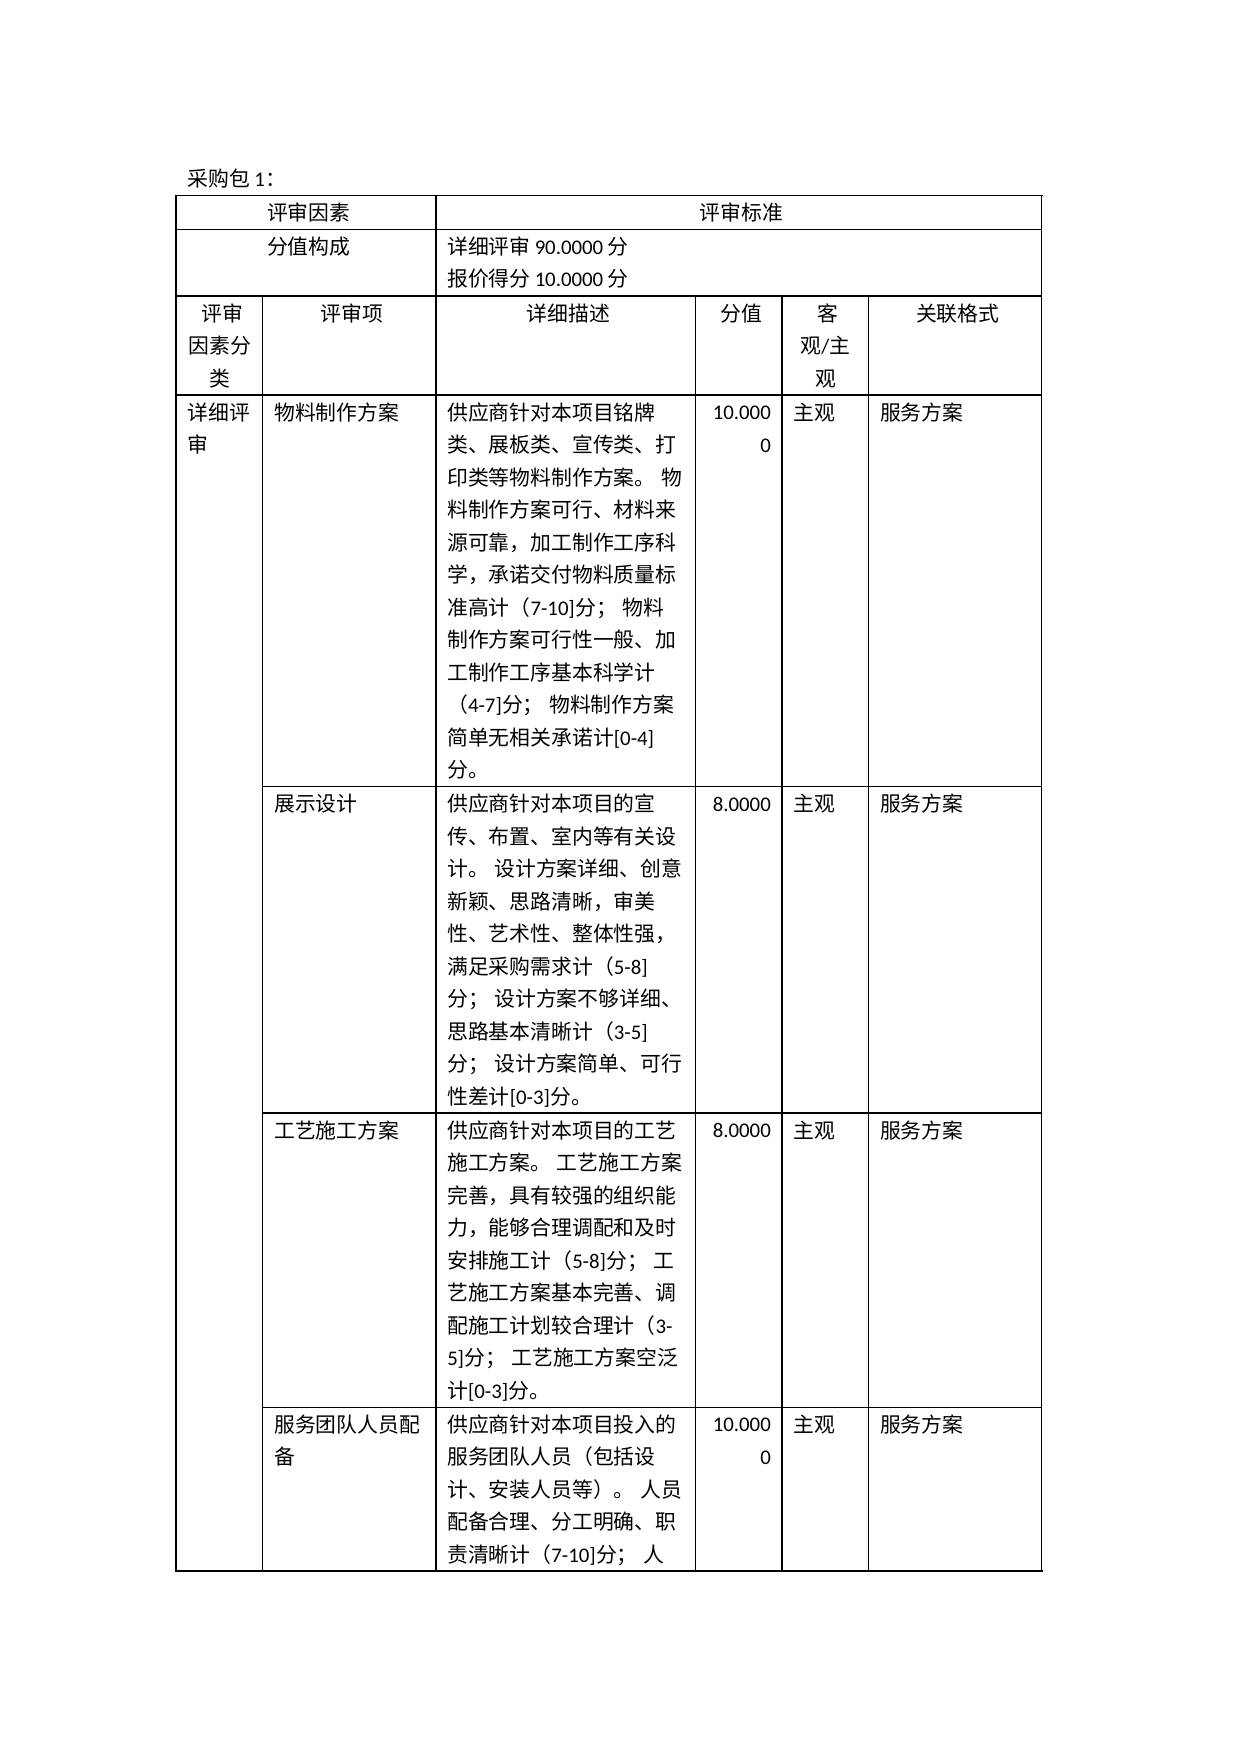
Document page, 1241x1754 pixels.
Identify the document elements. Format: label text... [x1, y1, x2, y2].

table_cell 分值构成 [177, 230, 435, 295]
text 采购包1： [187, 162, 1053, 194]
table_cell 主观 [783, 1408, 868, 1570]
table_cell 服务方案 [869, 396, 1041, 786]
table_cell 服务方案 [869, 1114, 1041, 1406]
table_cell 评审项 [263, 297, 435, 394]
table_cell 工艺施工方案 [263, 1114, 435, 1406]
table_cell 8.0000 [696, 1114, 781, 1406]
table_cell 服务团队人员配备 [263, 1408, 435, 1570]
table_cell 主观 [783, 1114, 868, 1406]
table_cell 物料制作方案 [263, 396, 435, 786]
table_cell 详细描述 [437, 297, 695, 394]
table_cell 主观 [783, 787, 868, 1112]
table_cell 详细评审90.0000分 报价得分10.0000分 [437, 230, 1041, 295]
table_cell 关联格式 [869, 297, 1041, 394]
table_cell 10.0000 [696, 396, 781, 786]
table_header 评审标准 [437, 196, 1041, 228]
table_cell 详细评审 [177, 396, 262, 1570]
table_cell 主观 [783, 396, 868, 786]
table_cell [437, 1408, 695, 1570]
table_cell 服务方案 [869, 787, 1041, 1112]
table_cell 供应商针对本项目铭牌类、展板类、宣传类、打印类等物料制作方案。 物料制作方案可行、材料来源可靠，加工制作工序科学，承诺交付物料质量标准高计（7-10]分； 物料制作方案可行性一般、加工制作工序基本科学计（4-7]分； 物料制作方案简单无相关承诺计[0-4]分。 [437, 396, 695, 786]
table_cell 供应商针对本项目的工艺施工方案。 工艺施工方案完善，具有较强的组织能力，能够合理调配和及时安排施工计（5-8]分； 工艺施工方案基本完善、调配施工计划较合理计（3-5]分； 工艺施工方案空泛计[0-3]分。 [437, 1114, 695, 1406]
table_header 评审因素 [177, 196, 435, 228]
table_cell 分值 [696, 297, 781, 394]
table_cell 评审因素分类 [177, 297, 262, 394]
table_cell 10.0000 [696, 1408, 781, 1570]
table_cell 服务方案 [869, 1408, 1041, 1570]
table_cell 8.0000 [696, 787, 781, 1112]
table_cell 供应商针对本项目的宣传、布置、室内等有关设计。 设计方案详细、创意新颖、思路清晰，审美性、艺术性、整体性强，满足采购需求计（5-8]分； 设计方案不够详细、思路基本清晰计（3-5]分； 设计方案简单、可行性差计[0-3]分。 [437, 787, 695, 1112]
table_cell 客观/主观 [783, 297, 868, 394]
table_cell 展示设计 [263, 787, 435, 1112]
